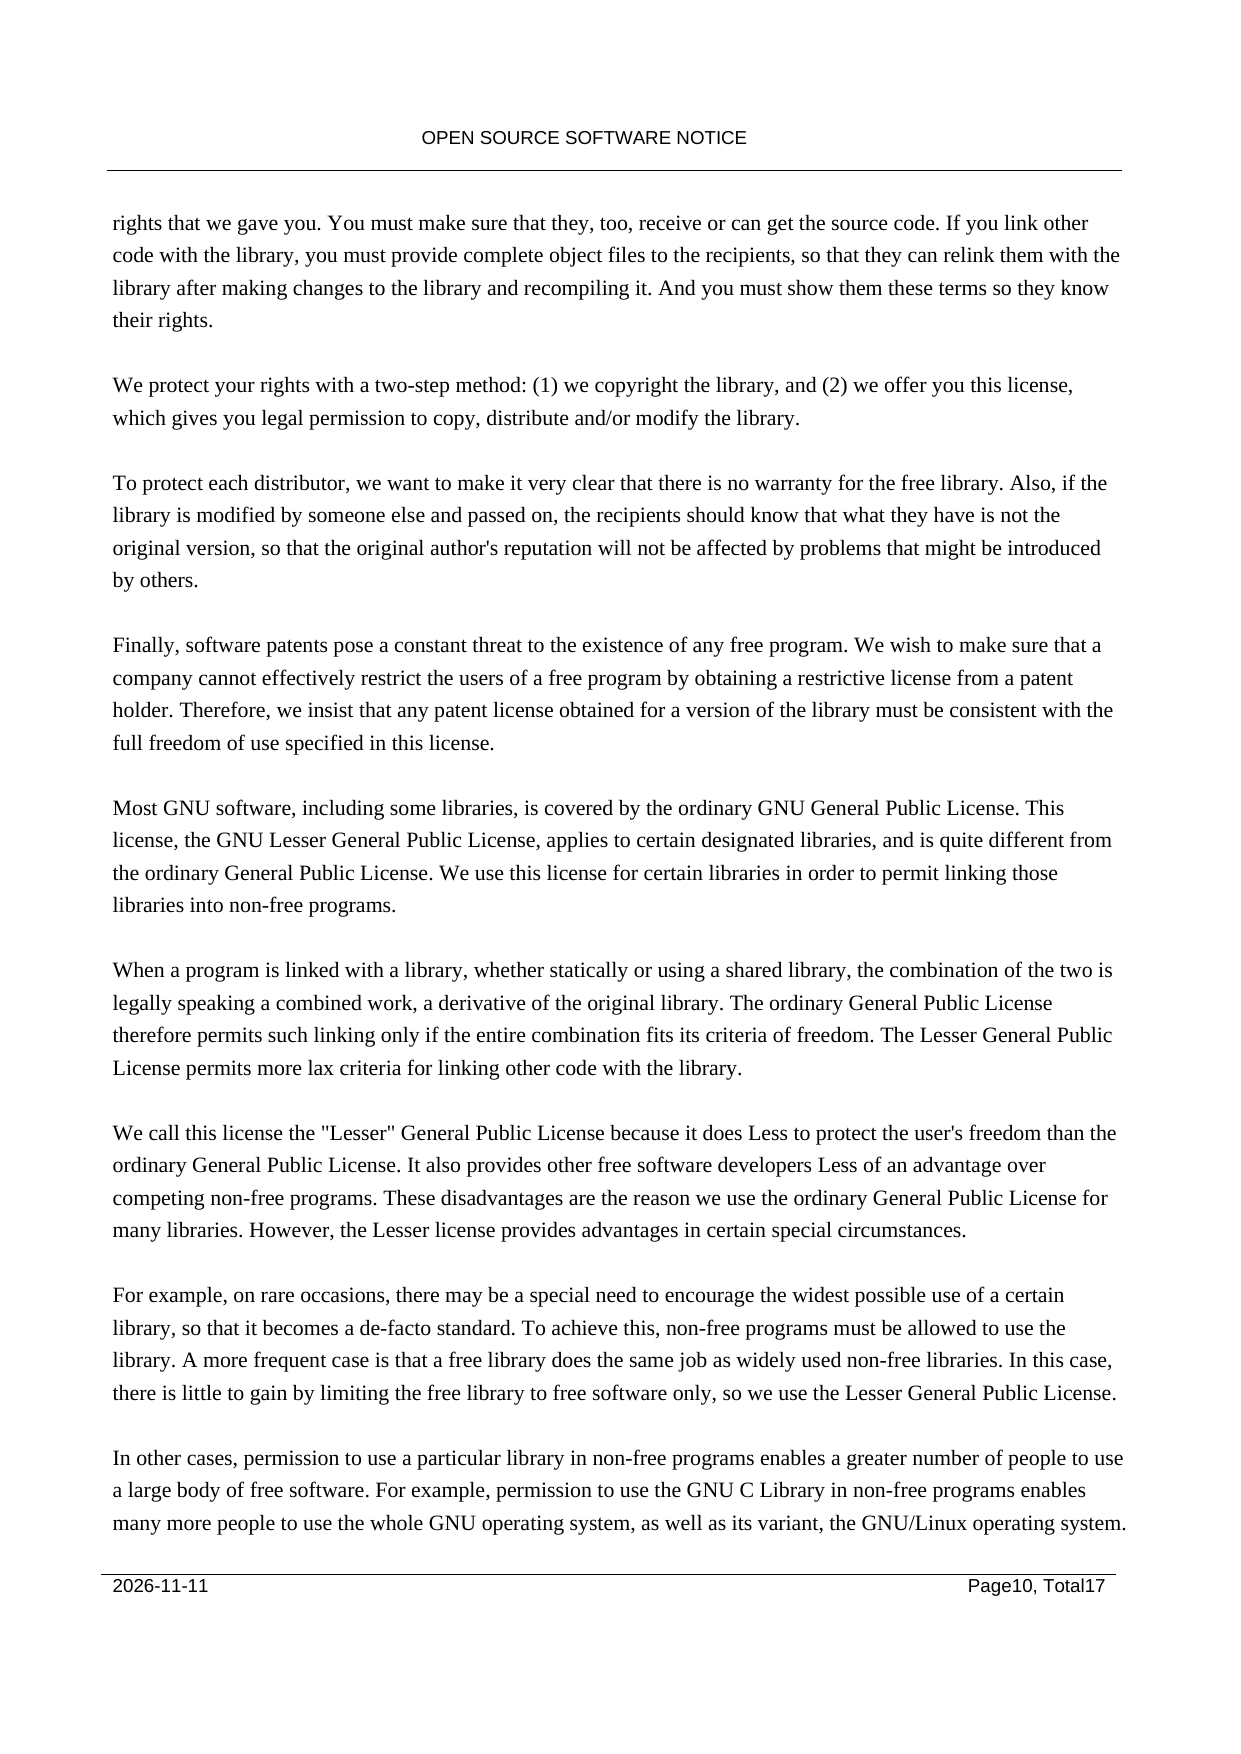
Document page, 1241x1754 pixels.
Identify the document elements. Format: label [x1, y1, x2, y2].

text [112, 206, 1128, 1539]
